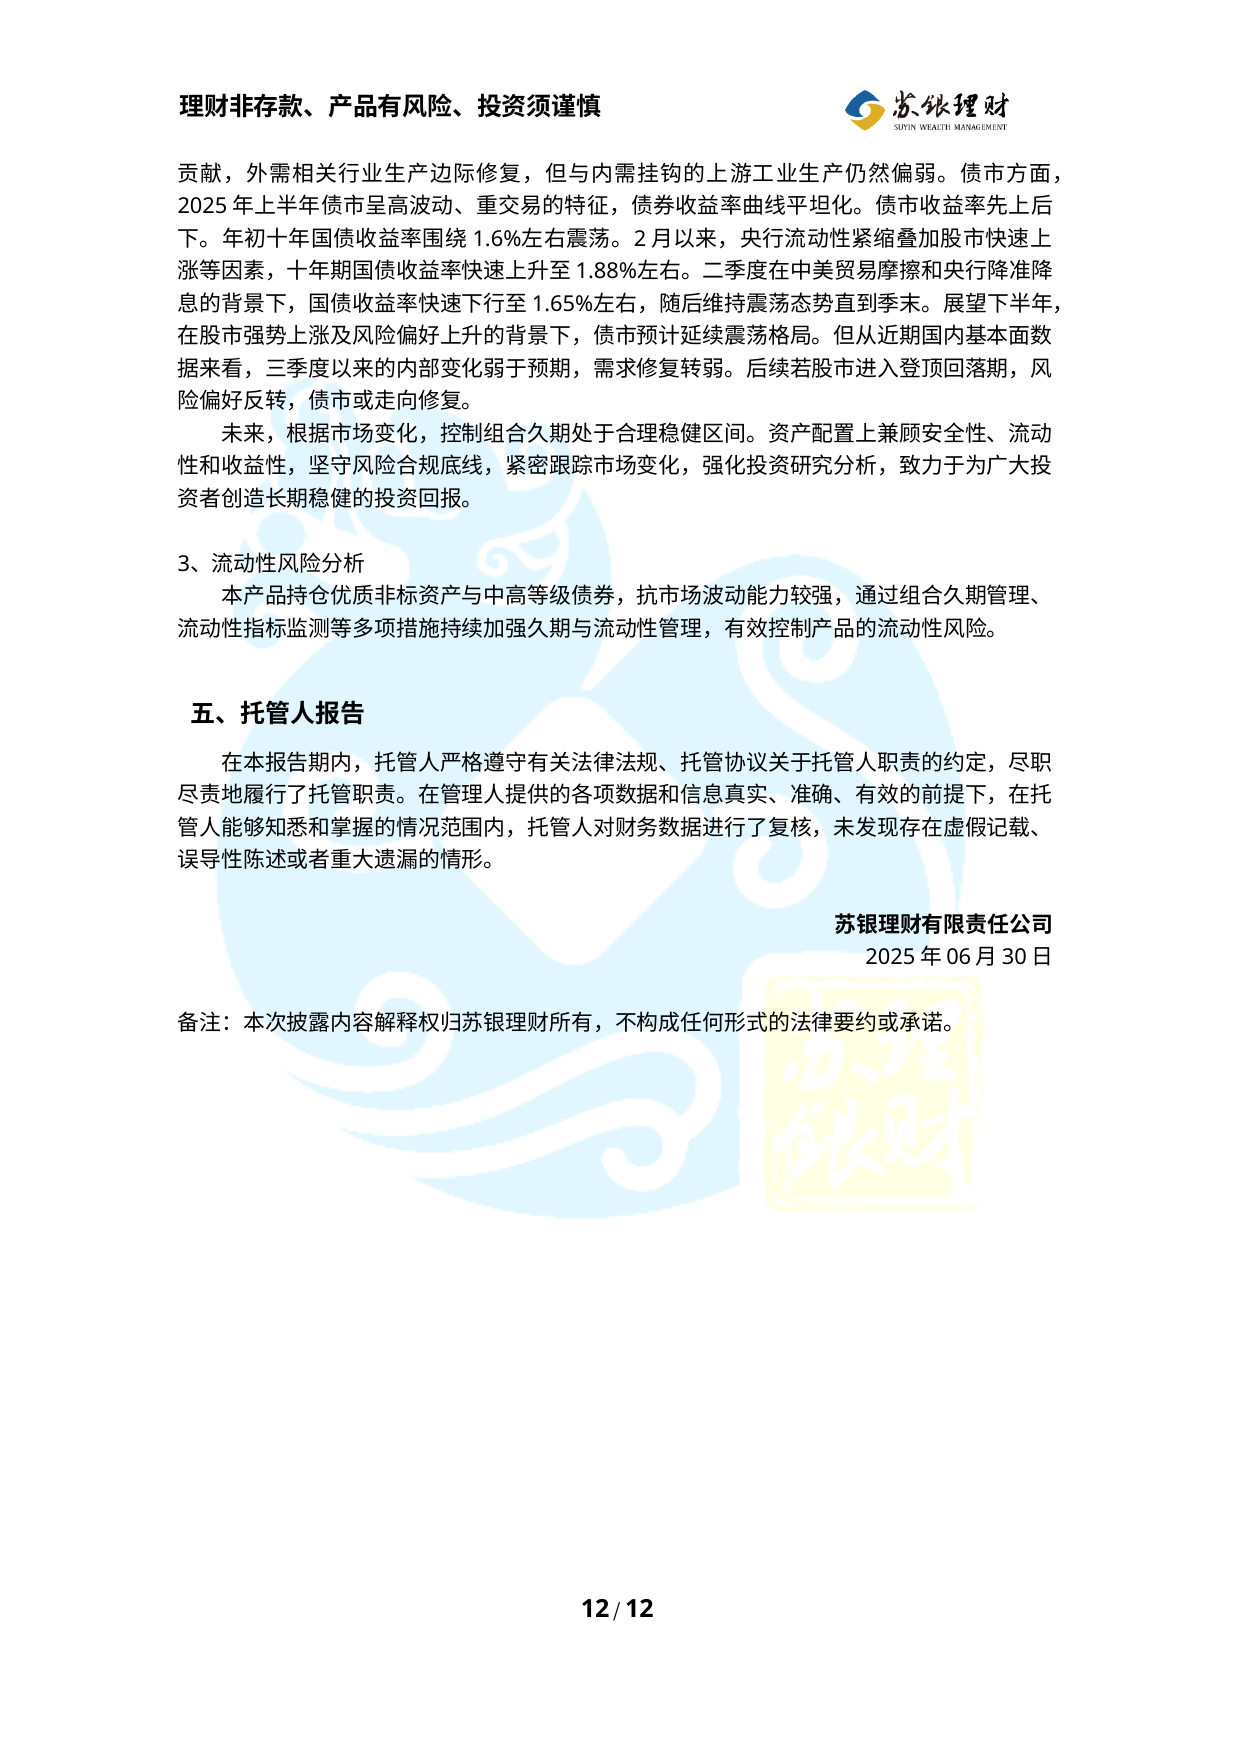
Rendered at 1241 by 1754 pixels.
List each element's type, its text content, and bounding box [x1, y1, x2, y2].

text 2025年06月30日 [177, 939, 1053, 972]
text 备注：本次披露内容解释权归苏银理财所有，不构成任何形式的法律要约或承诺。 [177, 1004, 1053, 1037]
picture [820, 72, 1039, 143]
subtitle 五、托管人报告 [190, 679, 1053, 744]
text 在本报告期内，托管人严格遵守有关法律法规、托管协议关于托管人职责的约定，尽职尽责地履行了托管职责。在管理人提供的各项数据和信息真实、准确、有效的前提下，在托管人能够知悉和掌握的情况范围内，托管人对财务数据进行了复核，未发现存在虚假记载、误导性陈述或者重大遗漏的情形。 [177, 744, 1053, 874]
text 苏银理财有限责任公司 [177, 907, 1053, 939]
text 未来，根据市场变化，控制组合久期处于合理稳健区间。资产配置上兼顾安全性、流动性和收益性，坚守风险合规底线，紧密跟踪市场变化，强化投资研究分析，致力于为广大投资者创造长期稳健的投资回报。 [177, 416, 1053, 513]
text 本产品持仓优质非标资产与中高等级债券，抗市场波动能力较强，通过组合久期管理、流动性指标监测等多项措施持续加强久期与流动性管理，有效控制产品的流动性风险。 [177, 578, 1053, 643]
text 3、流动性风险分析 [177, 546, 1053, 578]
